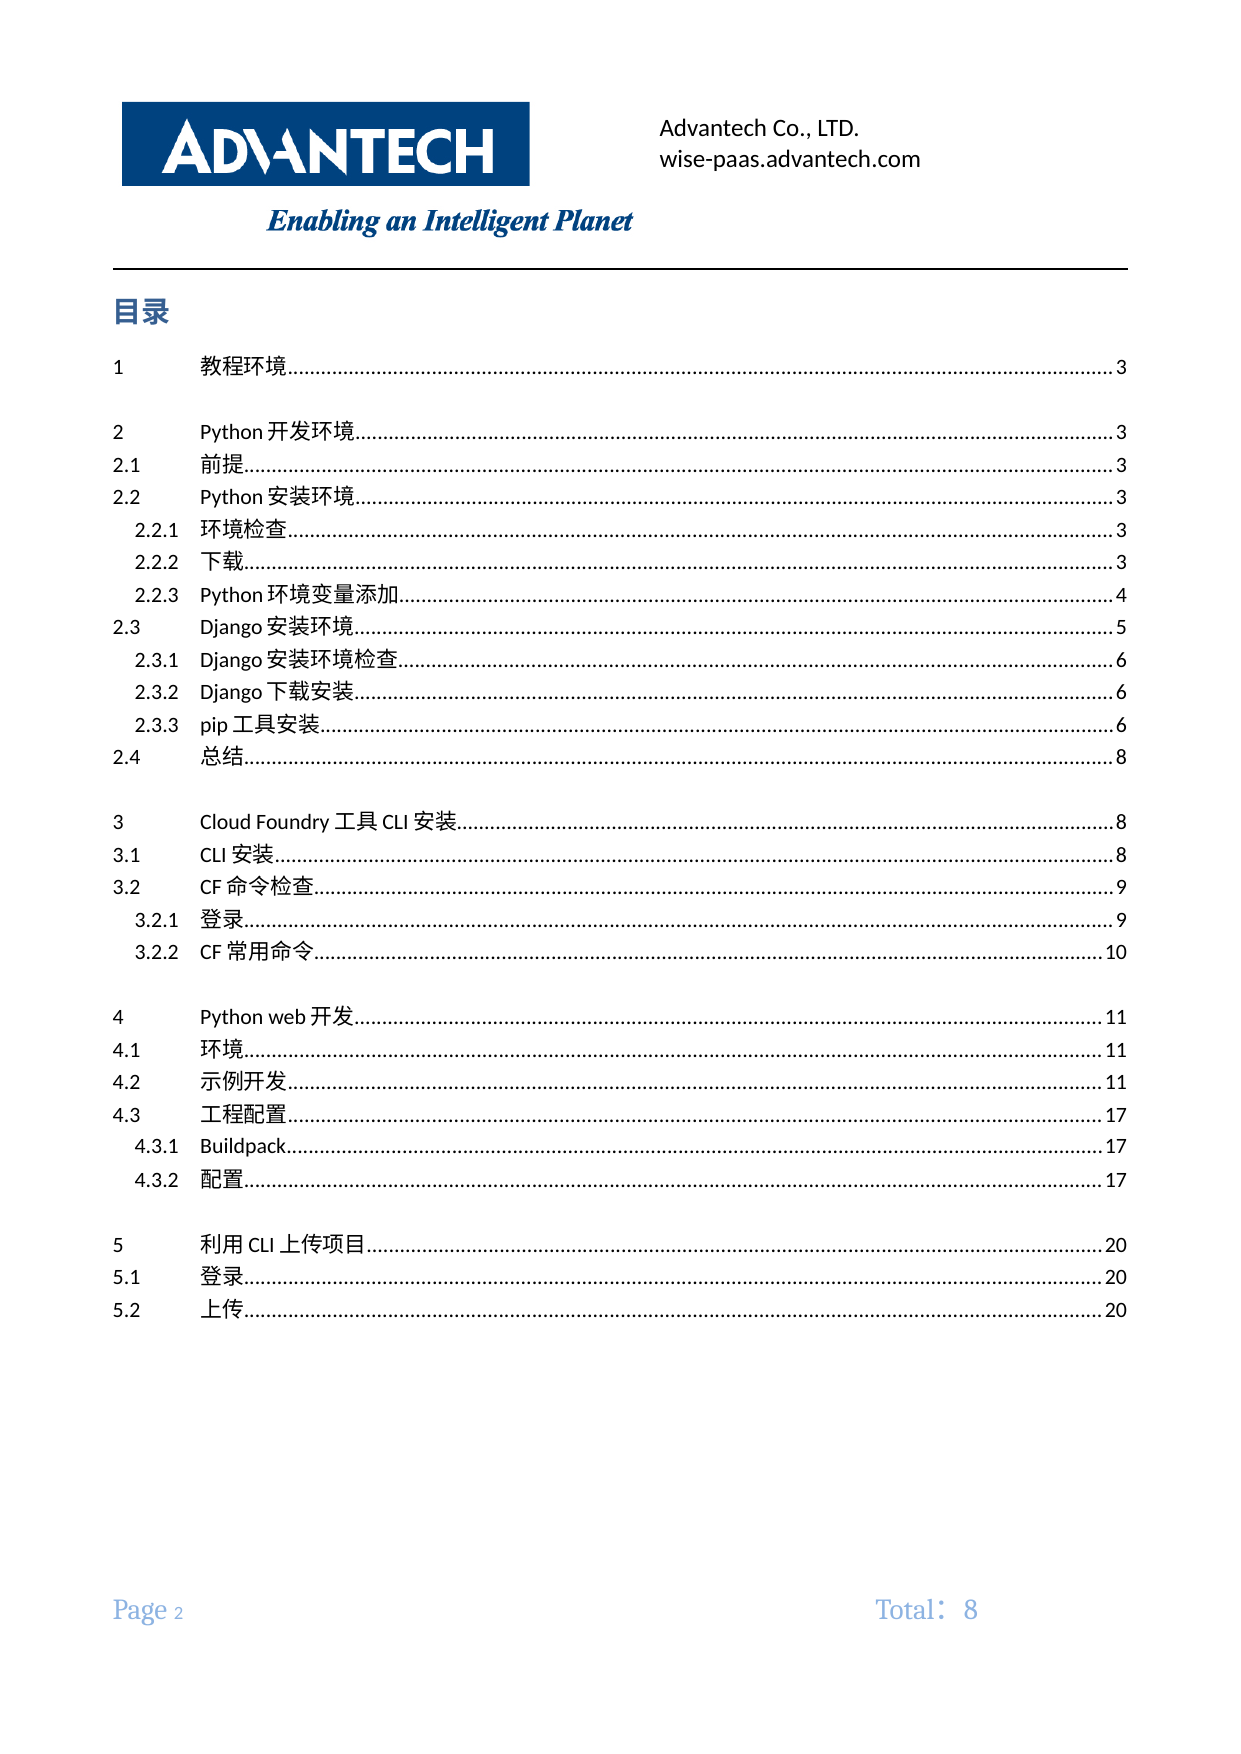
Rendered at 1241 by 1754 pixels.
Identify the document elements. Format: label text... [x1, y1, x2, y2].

text 2.2.3 Python环境变量添加 4 [112, 576, 1128, 609]
text 2.2 Python安装环境 3 [112, 479, 1128, 511]
text 4.1 环境 11 [112, 1031, 1128, 1064]
text 2.3.1 Django安装环境检查 6 [112, 641, 1128, 674]
text 2.2.1 环境检查 3 [112, 511, 1128, 544]
text 4.3.2 配置 17 [112, 1161, 1128, 1194]
text 2.4 总结 8 [112, 739, 1128, 771]
text 4.2 示例开发 11 [112, 1064, 1128, 1096]
text 1 教程环境 3 [112, 349, 1128, 381]
text 5.2 上传 20 [112, 1291, 1128, 1324]
text 2.1 前提 3 [112, 446, 1128, 479]
text 4.3.1 Buildpack 17 [112, 1129, 1128, 1161]
text 2.3 Django安装环境 5 [112, 609, 1128, 641]
text 2 Python开发环境 3 [112, 414, 1128, 446]
subtitle 目录 [112, 278, 1128, 343]
text 2.3.3 pip工具安装 6 [112, 706, 1128, 739]
text 3.2 CF命令检查 9 [112, 869, 1128, 901]
text 3.2.1 登录 9 [112, 901, 1128, 934]
text 3 Cloud Foundry工具CLI安装 8 [112, 804, 1128, 836]
text 4.3 工程配置 17 [112, 1096, 1128, 1129]
text 4 Python web开发 11 [112, 999, 1128, 1031]
text 3.2.2 CF常用命令 10 [112, 934, 1128, 966]
text 2.2.2 下载 3 [112, 544, 1128, 576]
text 5.1 登录 20 [112, 1259, 1128, 1291]
picture [112, 88, 638, 244]
text 5 利用CLI上传项目 20 [112, 1226, 1128, 1259]
text 2.3.2 Django下载安装 6 [112, 674, 1128, 706]
text 3.1 CLI安装 8 [112, 836, 1128, 869]
